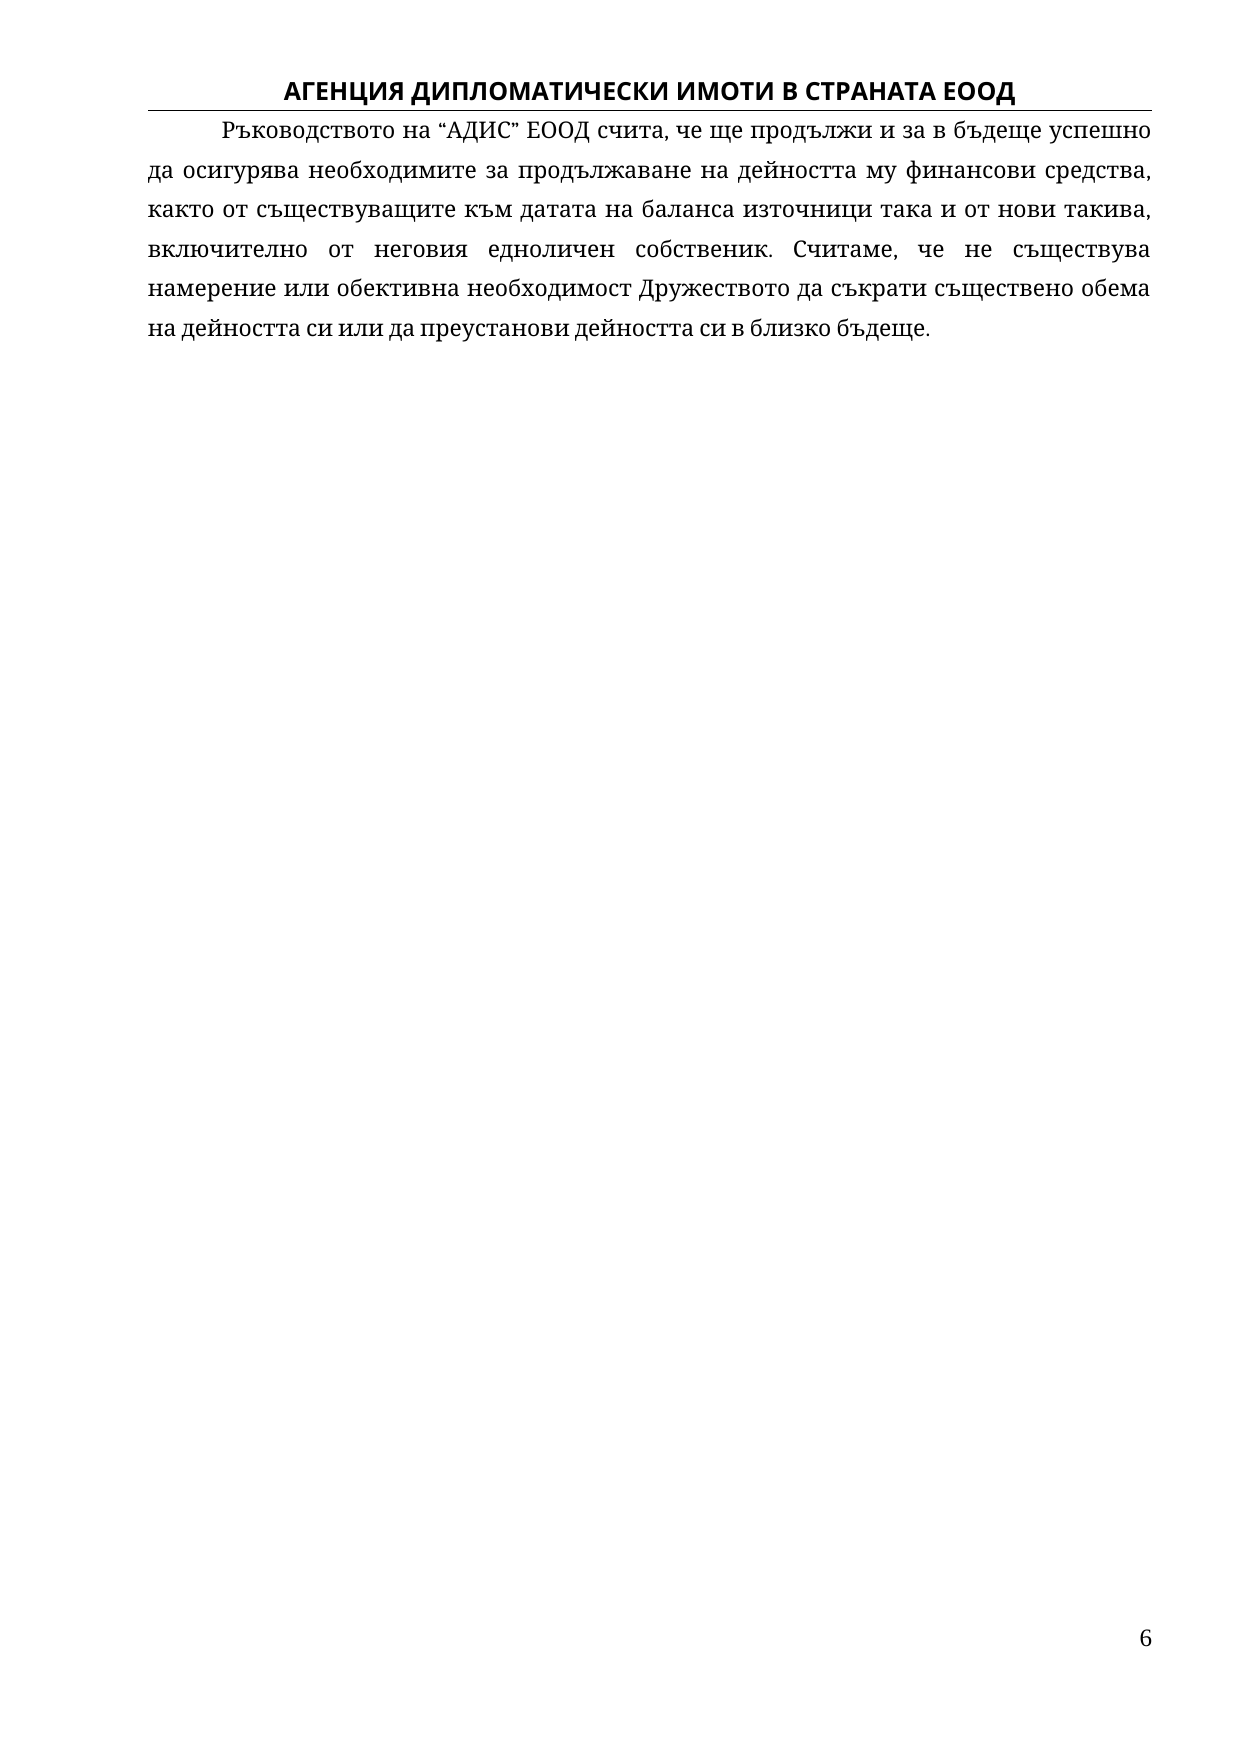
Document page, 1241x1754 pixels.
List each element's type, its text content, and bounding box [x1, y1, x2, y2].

text Ръководството на “АДИС” ЕООД счита, че ще продължи и за в бъдеще успешно да осигурява необходимите за продължаване на дейността му финансови средства, както от съществуващите към датата на баланса източници така и от нови такива, включително от неговия едноличен собственик. Считаме, че не съществува намерение или обективна необходимост Дружеството да съкрати съществено обема на дейността си или да преустанови дейността си в близко бъдеще. [148, 118, 1152, 342]
